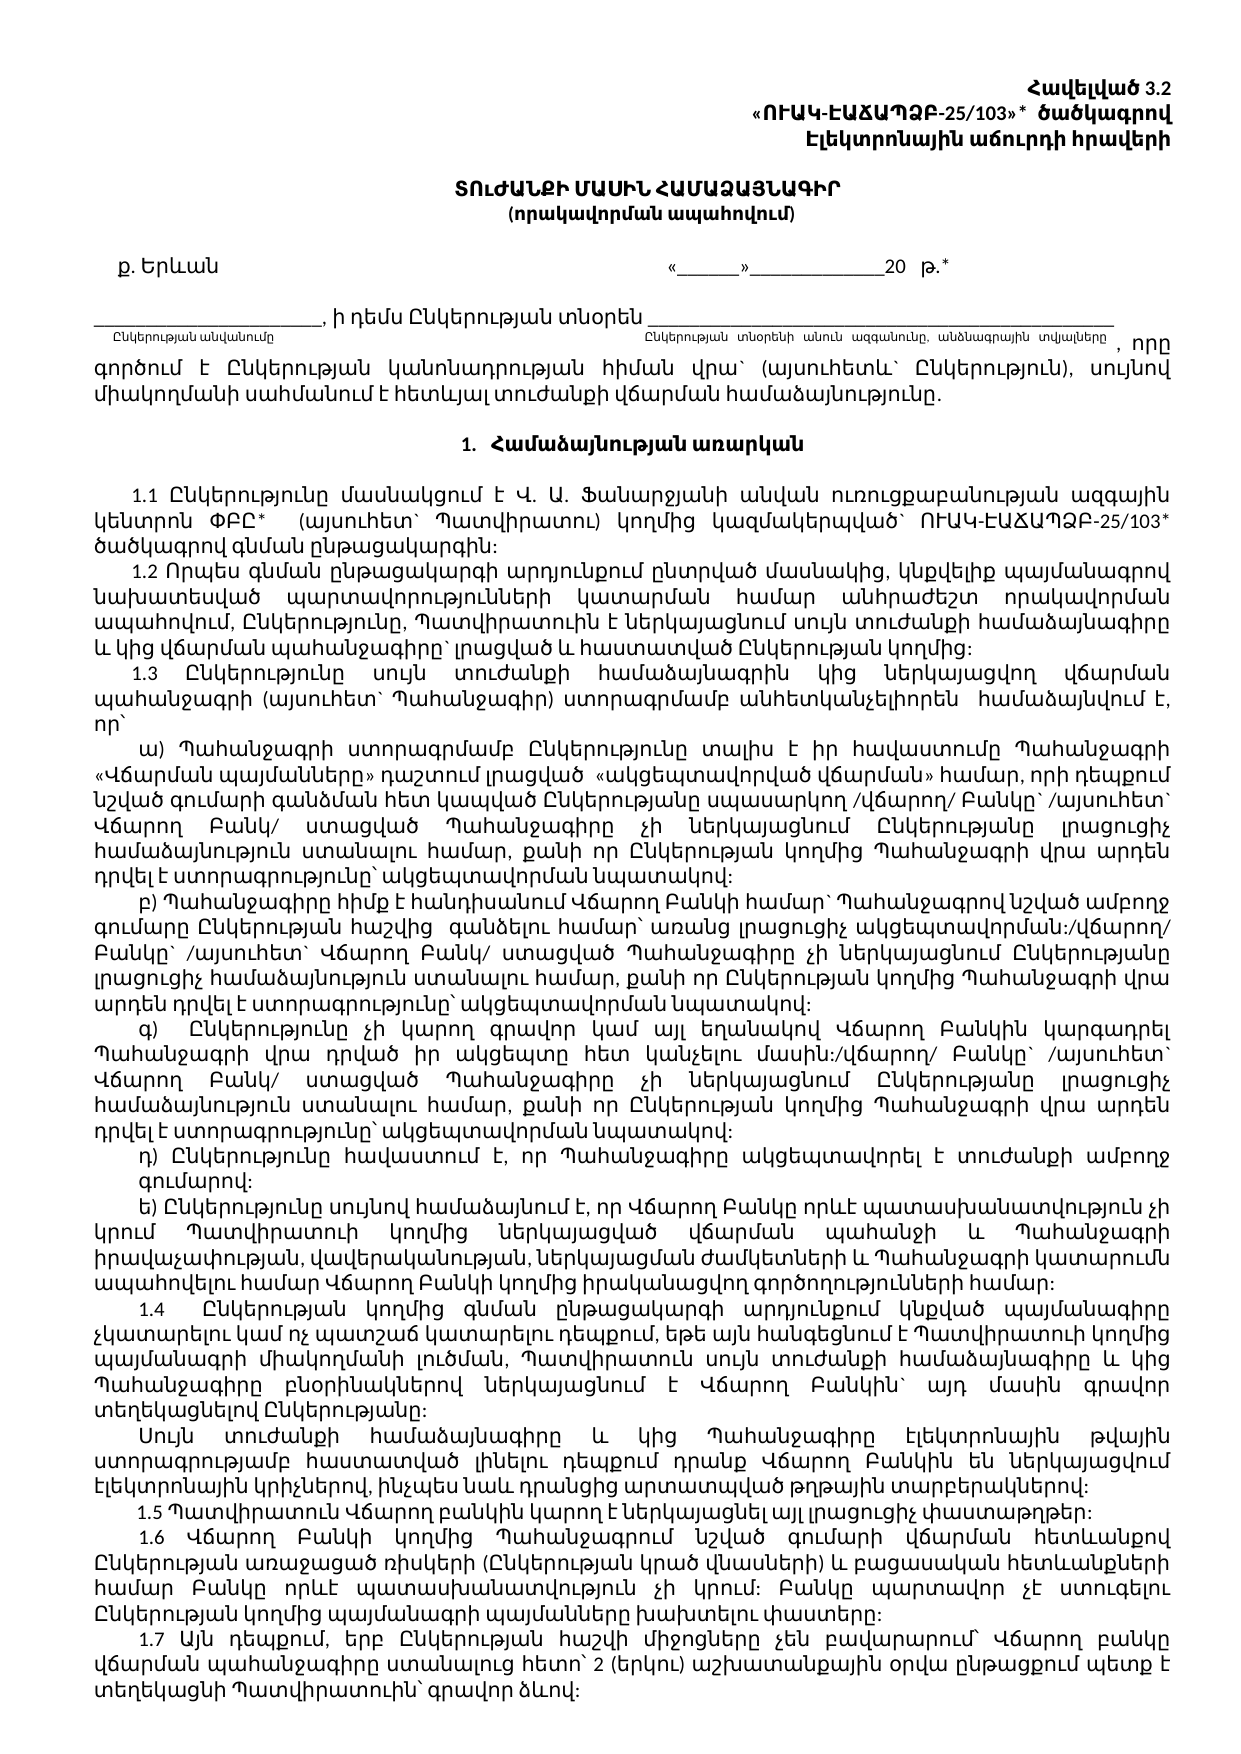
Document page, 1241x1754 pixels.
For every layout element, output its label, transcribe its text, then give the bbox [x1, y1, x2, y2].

text Ընկերության անվանումը Ընկերության տնօրենի անուն ազգանունը, անձնագրային տվյալները , որը գործում է Ընկերության կանոնադրության հիման վրա` (այսուհետև` Ընկերություն), սույնով միակողմանի սահմանում է հետևյալ տուժանքի վճարման համաձայնությունը. [94, 330, 1171, 406]
text «ՈՒԱԿ-ԷԱՃԱՊՁԲ-25/103»* ծածկագրով [94, 100, 1171, 126]
text 1.3 Ընկերությունը սույն տուժանքի համաձայնագրին կից ներկայացվող վճարման պահանջագրի (այսուհետ` Պահանջագիր) ստորագրմամբ անհետկանչելիորեն համաձայնվում է, որ՝ [94, 660, 1171, 737]
text գ) Ընկերությունը չի կարող գրավոր կամ այլ եղանակով Վճարող Բանկին կարգադրել Պահանջագրի վրա դրված իր ակցեպտը հետ կանչելու մասին:/վճարող/ Բանկը` /այսուհետ` Վճարող Բանկ/ ստացված Պահանջագիրը չի ներկայացնում Ընկերությանը լրացուցիչ համաձայնություն ստանալու համար, քանի որ Ընկերության կողմից Պահանջագրի վրա արդեն դրվել է ստորագրությունը՝ ակցեպտավորման նպատակով: [94, 1016, 1171, 1143]
text 1.2 Որպես գնման ընթացակարգի արդյունքում ընտրված մասնակից, կնքվելիք պայմանագրով նախատեսված պարտավորությունների կատարման համար անհրաժեշտ որակավորման ապահովում, Ընկերությունը, Պատվիրատուին է ներկայացնում սույն տուժանքի համաձայնագիրը և կից վճարման պահանջագիրը` լրացված և հաստատված Ընկերության կողմից: [94, 559, 1171, 660]
text Հավելված 3.2 [94, 75, 1171, 100]
text Էլեկտրոնային աճուրդի հրավերի [94, 126, 1171, 151]
text Սույն տուժանքի համաձայնագիրը և կից Պահանջագիրը էլեկտրոնային թվային ստորագրությամբ հաստատված լինելու դեպքում դրանք Վճարող Բանկին են ներկայացվում էլեկտրոնային կրիչներով, ինչպես նաև դրանցից արտատպված թղթային տարբերակներով: [94, 1423, 1171, 1499]
text դ) Ընկերությունը հավաստում է, որ Պահանջագիրը ակցեպտավորել է տուժանքի ամբողջ գումարով: [138, 1143, 1171, 1194]
text 1.5 Պատվիրատուն Վճարող բանկին կարող է ներկայացնել այլ լրացուցիչ փաստաթղթեր: [94, 1499, 1171, 1524]
text 1.1 Ընկերությունը մասնակցում է Վ. Ա. Ֆանարջյանի անվան ուռուցքաբանության ազգային կենտրոն ՓԲԸ* (այսուհետ` Պատվիրատու) կողմից կազմակերպված` ՈՒԱԿ-ԷԱՃԱՊՁԲ-25/103* ծածկագրով գնման ընթացակարգին: [94, 482, 1171, 559]
text 1.4 Ընկերության կողմից գնման ընթացակարգի արդյունքում կնքված պայմանագիրը չկատարելու կամ ոչ պատշաճ կատարելու դեպքում, եթե այն հանգեցնում է Պատվիրատուի կողմից պայմանագրի միակողմանի լուծման, Պատվիրատուն սույն տուժանքի համաձայնագիրը և կից Պահանջագիրը բնօրինակներով ներկայացնում է Վճարող Բանկին` այդ մասին գրավոր տեղեկացնելով Ընկերությանը: [94, 1296, 1171, 1423]
text 1. Համաձայնության առարկան [94, 432, 1171, 457]
text (որակավորման ապահովում) [94, 202, 1171, 225]
text ք. Երևան «______»_____________20 թ.* [94, 254, 1171, 279]
text 1.7 Այն դեպքում, երբ Ընկերության հաշվի միջոցները չեն բավարարում՝ Վճարող բանկը վճարման պահանջագիրը ստանալուց հետո՝ 2 (երկու) աշխատանքային օրվա ընթացքում պետք է տեղեկացնի Պատվիրատուին՝ գրավոր ձևով: [94, 1626, 1171, 1702]
text բ) Պահանջագիրը հիմք է հանդիսանում Վճարող Բանկի համար` Պահանջագրով նշված ամբողջ գումարը Ընկերության հաշվից գանձելու համար՝ առանց լրացուցիչ ակցեպտավորման:/վճարող/ Բանկը` /այսուհետ` Վճարող Բանկ/ ստացված Պահանջագիրը չի ներկայացնում Ընկերությանը լրացուցիչ համաձայնություն ստանալու համար, քանի որ Ընկերության կողմից Պահանջագրի վրա արդեն դրվել է ստորագրությունը՝ ակցեպտավորման նպատակով: [94, 889, 1171, 1016]
text ա) Պահանջագրի ստորագրմամբ Ընկերությունը տալիս է իր հավաստումը Պահանջագրի «Վճարման պայմանները» դաշտում լրացված «ակցեպտավորված վճարման» համար, որի դեպքում նշված գումարի գանձման հետ կապված Ընկերությանը սպասարկող /վճարող/ Բանկը` /այսուհետ` Վճարող Բանկ/ ստացված Պահանջագիրը չի ներկայացնում Ընկերությանը լրացուցիչ համաձայնություն ստանալու համար, քանի որ Ընկերության կողմից Պահանջագրի վրա արդեն դրվել է ստորագրությունը՝ ակցեպտավորման նպատակով: [94, 737, 1171, 889]
text ______________________, ի դեմս Ընկերության տնօրեն _____________________________________________ [94, 304, 1171, 330]
text ՏՈւԺԱՆՔԻ ՄԱՍԻՆ ՀԱՄԱՁԱՅՆԱԳԻՐ [94, 177, 1171, 202]
text ե) Ընկերությունը սույնով համաձայնում է, որ Վճարող Բանկը որևէ պատասխանատվություն չի կրում Պատվիրատուի կողմից ներկայացված վճարման պահանջի և Պահանջագրի իրավաչափության, վավերականության, ներկայացման ժամկետների և Պահանջագրի կատարումն ապահովելու համար Վճարող Բանկի կողմից իրականացվող գործողությունների համար: [94, 1194, 1171, 1296]
text 1.6 Վճարող Բանկի կողմից Պահանջագրում նշված գումարի վճարման հետևանքով Ընկերության առաջացած ռիսկերի (Ընկերության կրած վնասների) և բացասական հետևանքների համար Բանկը որևէ պատասխանատվություն չի կրում: Բանկը պարտավոր չէ ստուգելու Ընկերության կողմից պայմանագրի պայմանները խախտելու փաստերը: [94, 1524, 1171, 1626]
